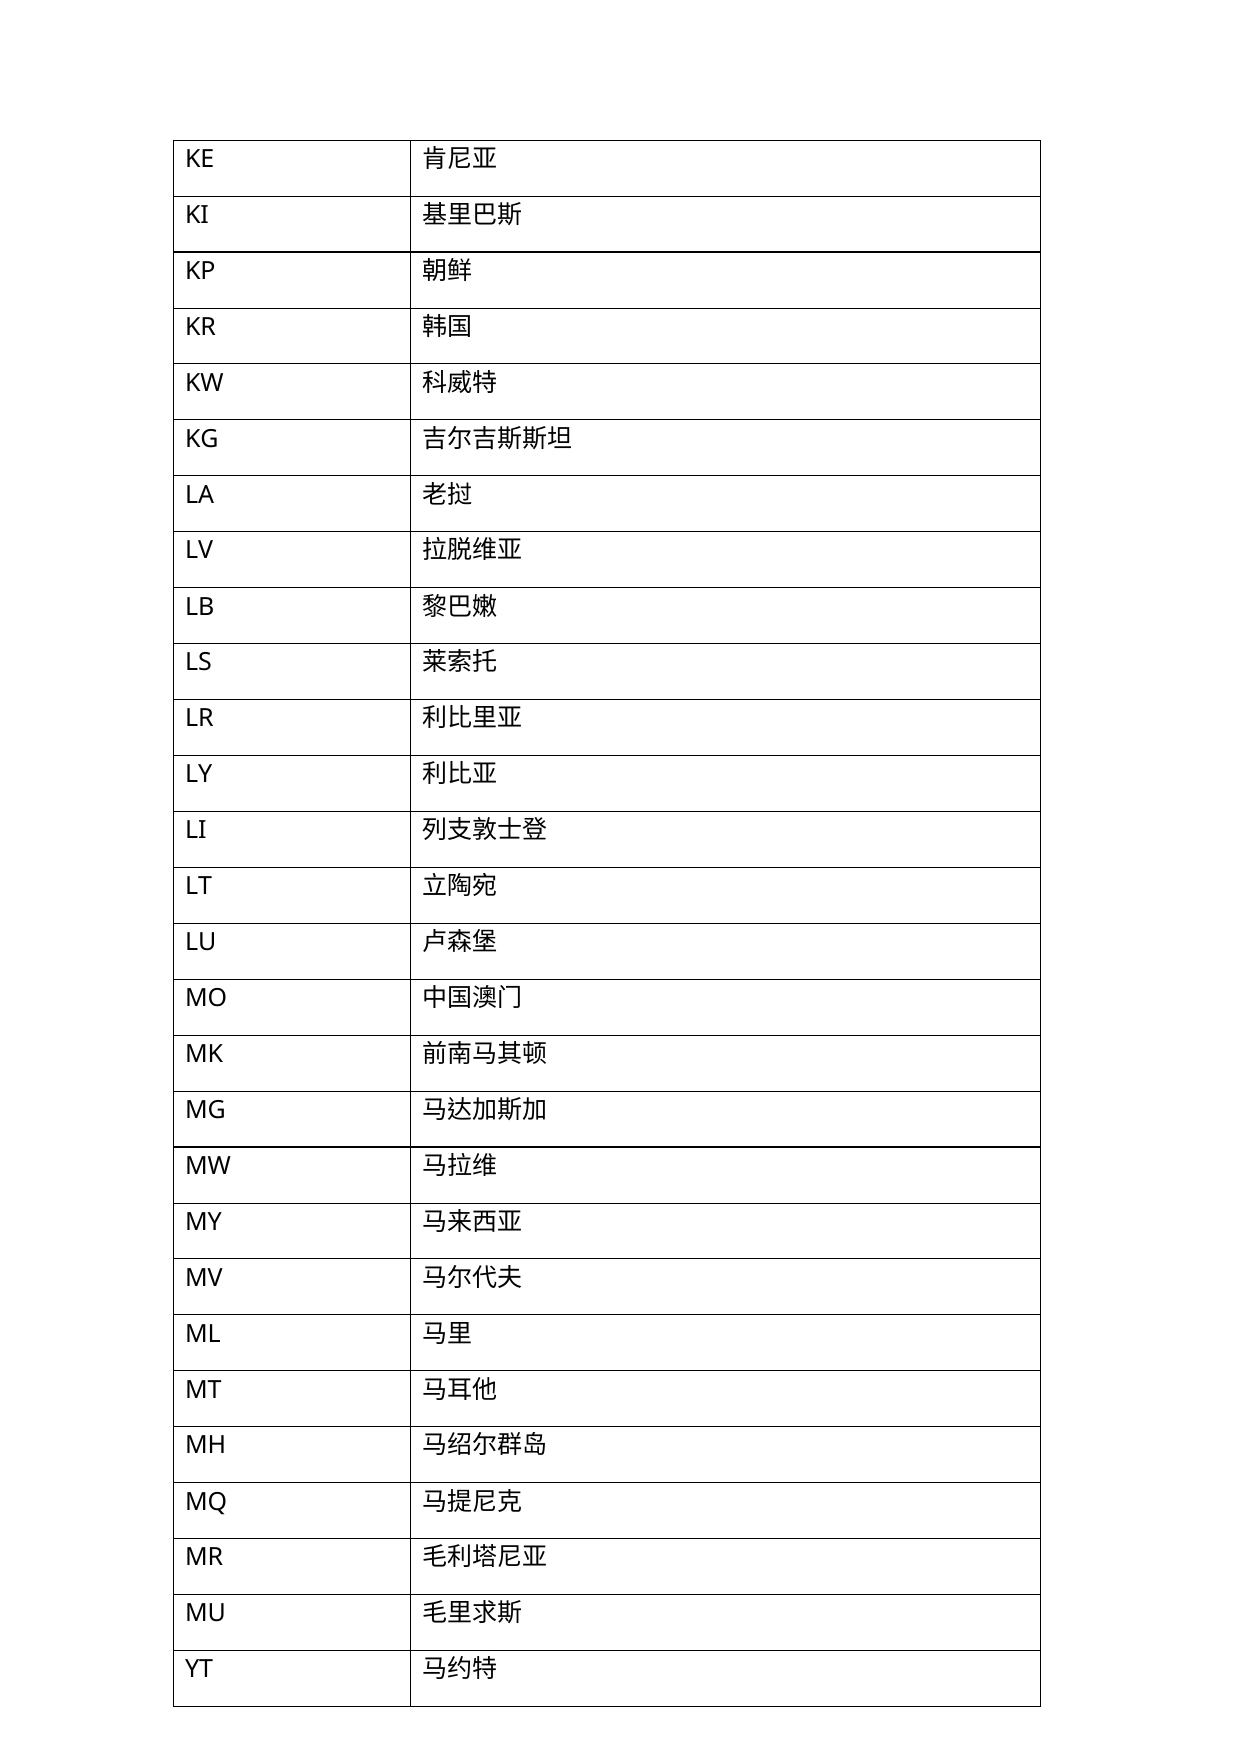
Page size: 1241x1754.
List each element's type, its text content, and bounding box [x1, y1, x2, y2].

table_cell MV [174, 1259, 410, 1314]
table_cell 科威特 [411, 364, 1040, 419]
table_cell 基里巴斯 [411, 197, 1040, 251]
table_cell LR [174, 700, 410, 755]
table_cell 马绍尔群岛 [411, 1427, 1040, 1482]
table_cell KW [174, 364, 410, 419]
table_cell 马提尼克 [411, 1483, 1040, 1538]
table_cell LB [174, 588, 410, 643]
table_cell 列支敦士登 [411, 812, 1040, 867]
table_cell 吉尔吉斯斯坦 [411, 420, 1040, 475]
table_cell 利比里亚 [411, 700, 1040, 755]
table_cell 朝鲜 [411, 253, 1040, 307]
table_cell KG [174, 420, 410, 475]
table_cell LV [174, 532, 410, 587]
table_cell 拉脱维亚 [411, 532, 1040, 587]
table_cell KE [174, 141, 410, 196]
table_cell LT [174, 868, 410, 923]
table_cell MU [174, 1595, 410, 1650]
table_cell 马拉维 [411, 1148, 1040, 1202]
table_cell 莱索托 [411, 644, 1040, 699]
table_cell 前南马其顿 [411, 1036, 1040, 1091]
table_cell MR [174, 1539, 410, 1594]
table_cell 老挝 [411, 476, 1040, 531]
table_cell 马尔代夫 [411, 1259, 1040, 1314]
table_cell 肯尼亚 [411, 141, 1040, 196]
table_cell 马来西亚 [411, 1204, 1040, 1258]
table_cell MG [174, 1092, 410, 1146]
table_cell 黎巴嫩 [411, 588, 1040, 643]
table_cell LY [174, 756, 410, 811]
table_cell MK [174, 1036, 410, 1091]
table_cell LA [174, 476, 410, 531]
table_cell 卢森堡 [411, 924, 1040, 979]
table_cell 马达加斯加 [411, 1092, 1040, 1146]
table_cell 马约特 [411, 1651, 1040, 1706]
table_cell MH [174, 1427, 410, 1482]
table_cell KR [174, 309, 410, 363]
table_cell ML [174, 1315, 410, 1370]
table_cell LI [174, 812, 410, 867]
table_cell 利比亚 [411, 756, 1040, 811]
table_cell MW [174, 1148, 410, 1202]
table_cell MY [174, 1204, 410, 1258]
table_cell 中国澳门 [411, 980, 1040, 1034]
table_cell 韩国 [411, 309, 1040, 363]
table_cell 立陶宛 [411, 868, 1040, 923]
table_cell 马耳他 [411, 1371, 1040, 1426]
table_cell MO [174, 980, 410, 1034]
table_cell 毛利塔尼亚 [411, 1539, 1040, 1594]
table_cell KI [174, 197, 410, 251]
table_cell LU [174, 924, 410, 979]
table_cell KP [174, 253, 410, 307]
table_cell 毛里求斯 [411, 1595, 1040, 1650]
table_cell LS [174, 644, 410, 699]
table_cell 马里 [411, 1315, 1040, 1370]
table_cell MT [174, 1371, 410, 1426]
table_cell YT [174, 1651, 410, 1706]
table_cell MQ [174, 1483, 410, 1538]
